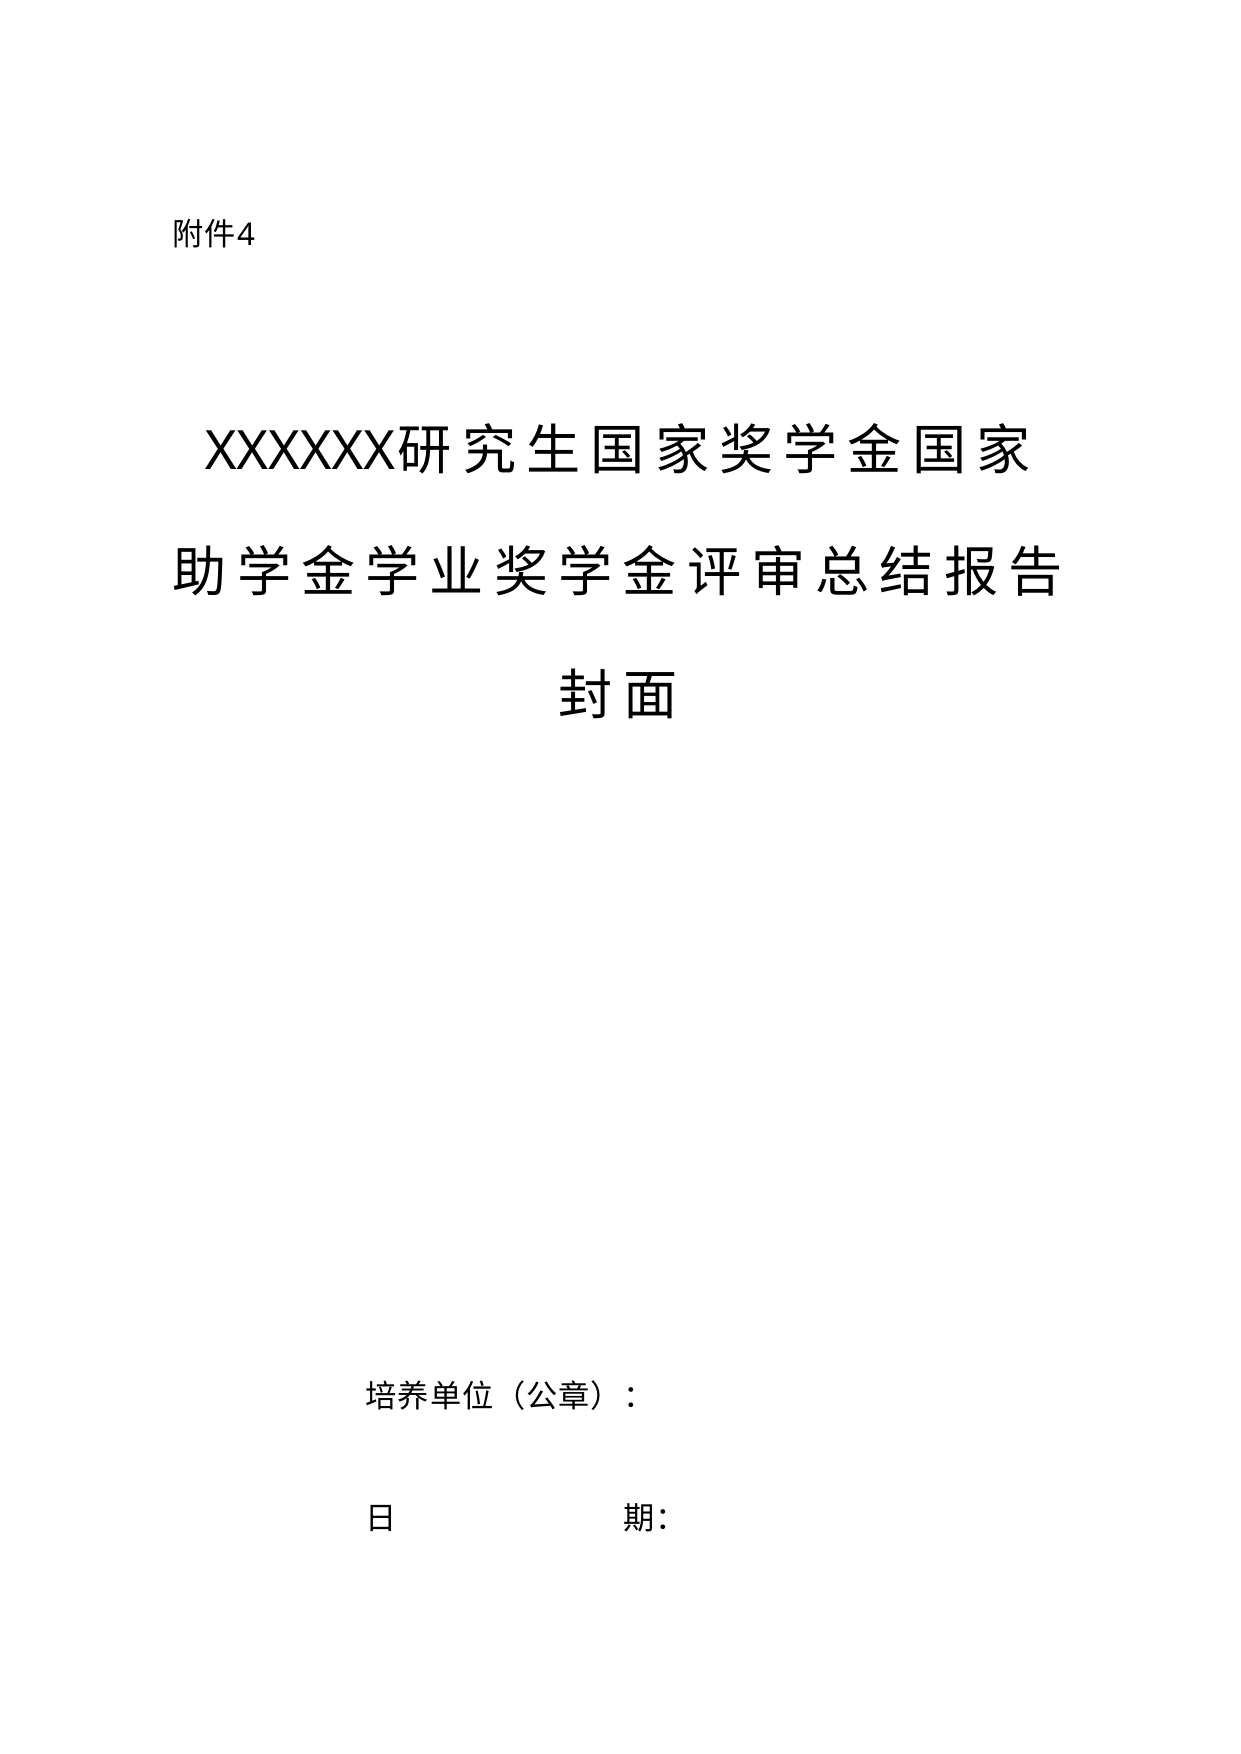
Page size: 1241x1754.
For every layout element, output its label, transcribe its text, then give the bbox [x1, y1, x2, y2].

text 日 期： [172, 1485, 1074, 1547]
text 附件4 [172, 201, 1074, 262]
text 培养单位（公章）： [172, 1363, 1074, 1424]
text 助学金学业奖学金评审总结报告封面 [172, 507, 1074, 752]
text XXXXXX研究生国家奖学金国家 [172, 385, 1074, 507]
